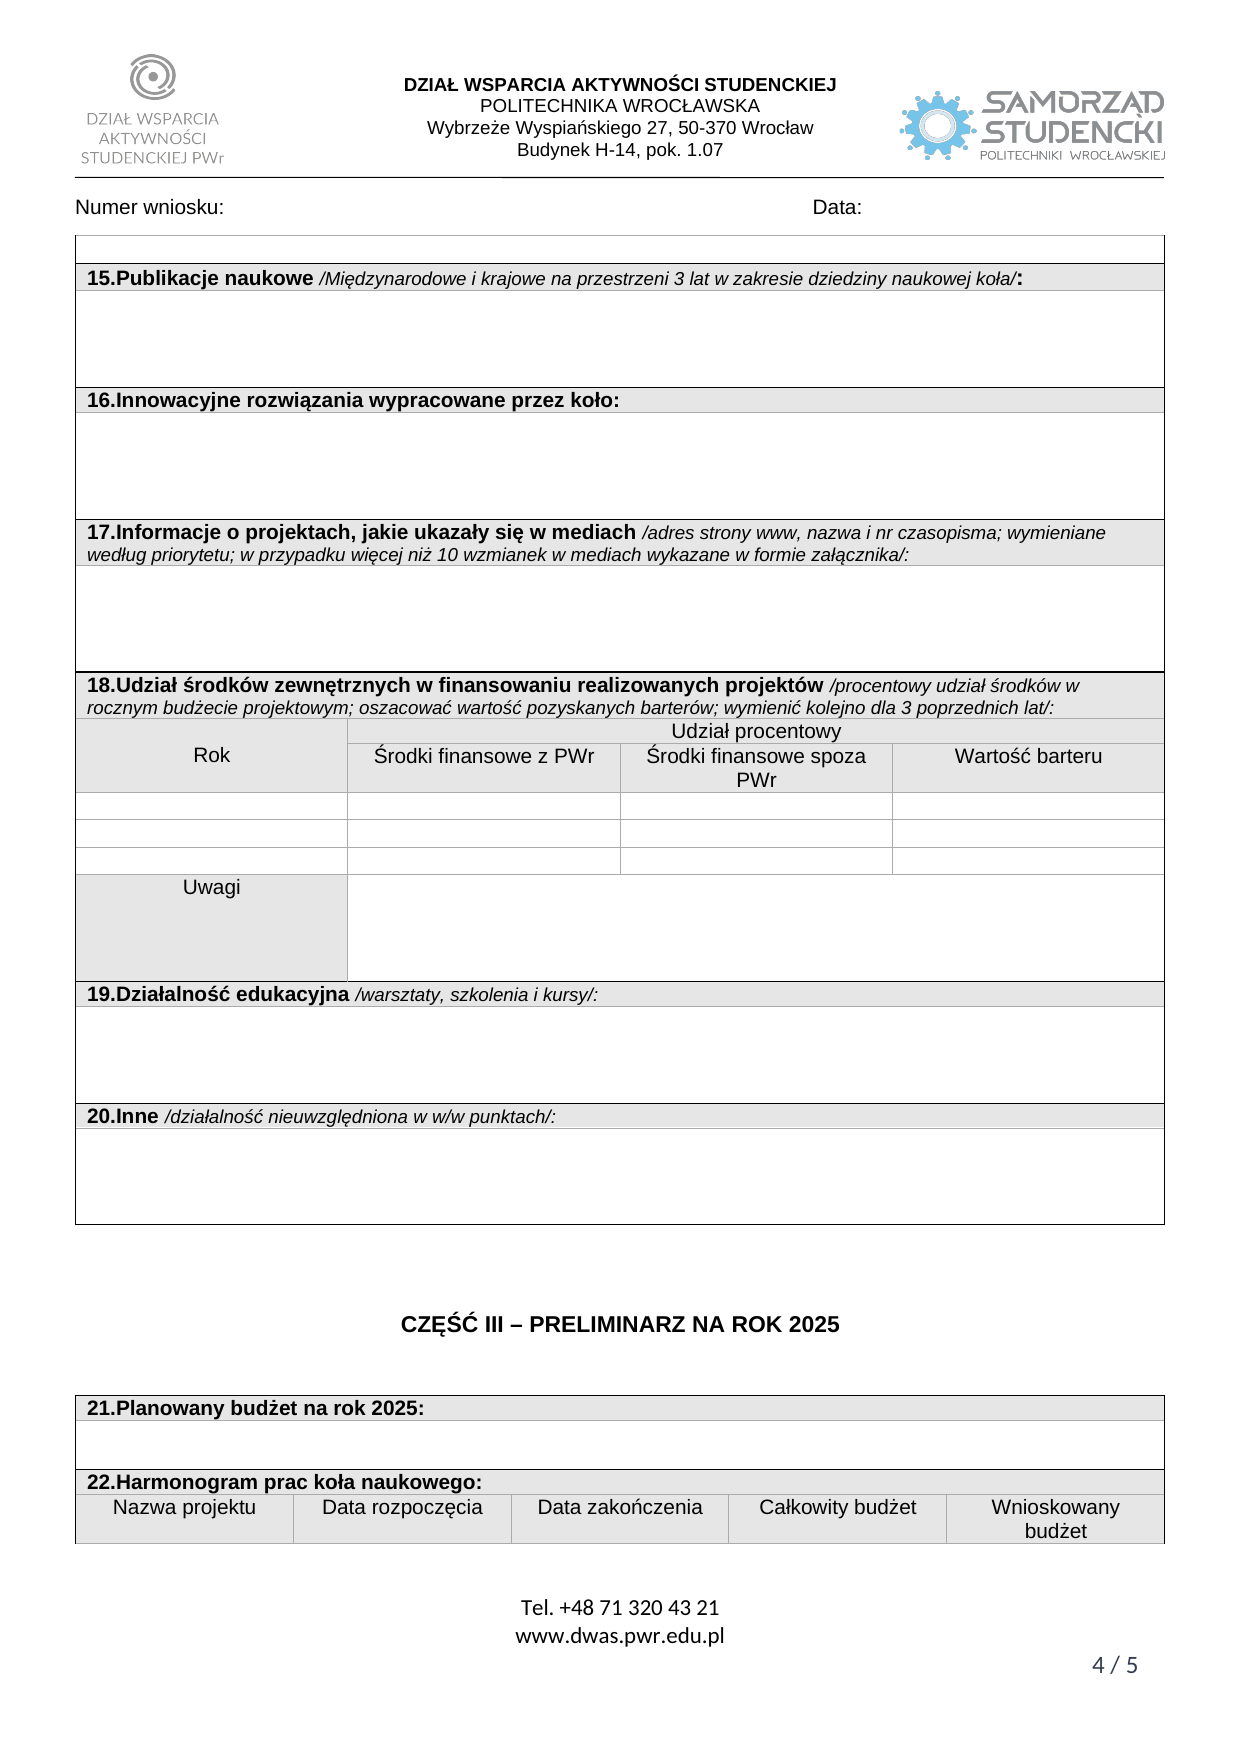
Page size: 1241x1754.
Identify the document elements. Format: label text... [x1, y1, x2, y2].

table_cell [621, 848, 892, 874]
table_cell Uwagi [76, 875, 347, 981]
table_cell [621, 820, 892, 847]
table_cell Rok [76, 719, 347, 792]
table_cell Środki finansowe z PWr [348, 744, 620, 792]
table_cell [76, 1421, 1164, 1469]
table_cell [76, 820, 347, 847]
table_cell [348, 875, 1164, 981]
table_cell [621, 793, 892, 819]
text CZĘŚĆ III – PRELIMINARZ NA ROK 2025 [75, 1311, 1165, 1338]
table_cell Udział procentowy [348, 719, 1164, 743]
table_cell Data zakończenia [512, 1495, 728, 1543]
table_header 21.Planowany budżet na rok 2025: [76, 1396, 1164, 1420]
table_cell 20.Inne /działalność nieuwzględniona w w/w punktach/: [76, 1104, 1164, 1127]
table_cell 15.Publikacje naukowe /Międzynarodowe i krajowe na przestrzeni 3 lat w zakresie dziedziny naukowej koła/: [76, 264, 1164, 290]
table_cell [348, 848, 620, 874]
table_cell 16.Innowacyjne rozwiązania wypracowane przez koło: [76, 388, 1164, 412]
table_cell 19.Działalność edukacyjna /warsztaty, szkolenia i kursy/: [76, 982, 1164, 1006]
table_cell [76, 566, 1164, 671]
table_cell [893, 848, 1164, 874]
table_cell 18.Udział środków zewnętrznych w finansowaniu realizowanych projektów /procentowy udział środków w rocznym budżecie projektowym; oszacować wartość pozyskanych barterów; wymienić kolejno dla 3 poprzednich lat/: [76, 673, 1164, 718]
table_cell [76, 848, 347, 874]
table_cell Nazwa projektu [76, 1495, 293, 1543]
table_cell [76, 793, 347, 819]
table_cell [348, 820, 620, 847]
table_cell [893, 793, 1164, 819]
picture [899, 91, 1165, 160]
table_cell [76, 413, 1164, 518]
table_cell 17.Informacje o projektach, jakie ukazały się w mediach /adres strony www, nazwa i nr czasopisma; wymieniane według priorytetu; w przypadku więcej niż 10 wzmianek w mediach wykazane w formie załącznika/: [76, 520, 1164, 565]
table_cell [348, 793, 620, 819]
picture [75, 54, 230, 169]
table_cell [893, 820, 1164, 847]
table_cell Całkowity budżet [729, 1495, 946, 1543]
table_cell [76, 236, 1164, 263]
table_cell Wnioskowany budżet [947, 1495, 1164, 1543]
table_cell Środki finansowe spoza PWr [621, 744, 892, 792]
table_cell Data rozpoczęcia [294, 1495, 511, 1543]
table_cell [76, 1007, 1164, 1102]
table_cell [76, 291, 1164, 387]
table_cell Wartość barteru [893, 744, 1164, 792]
table_cell [76, 1129, 1164, 1224]
table_cell 22.Harmonogram prac koła naukowego: [76, 1470, 1164, 1494]
